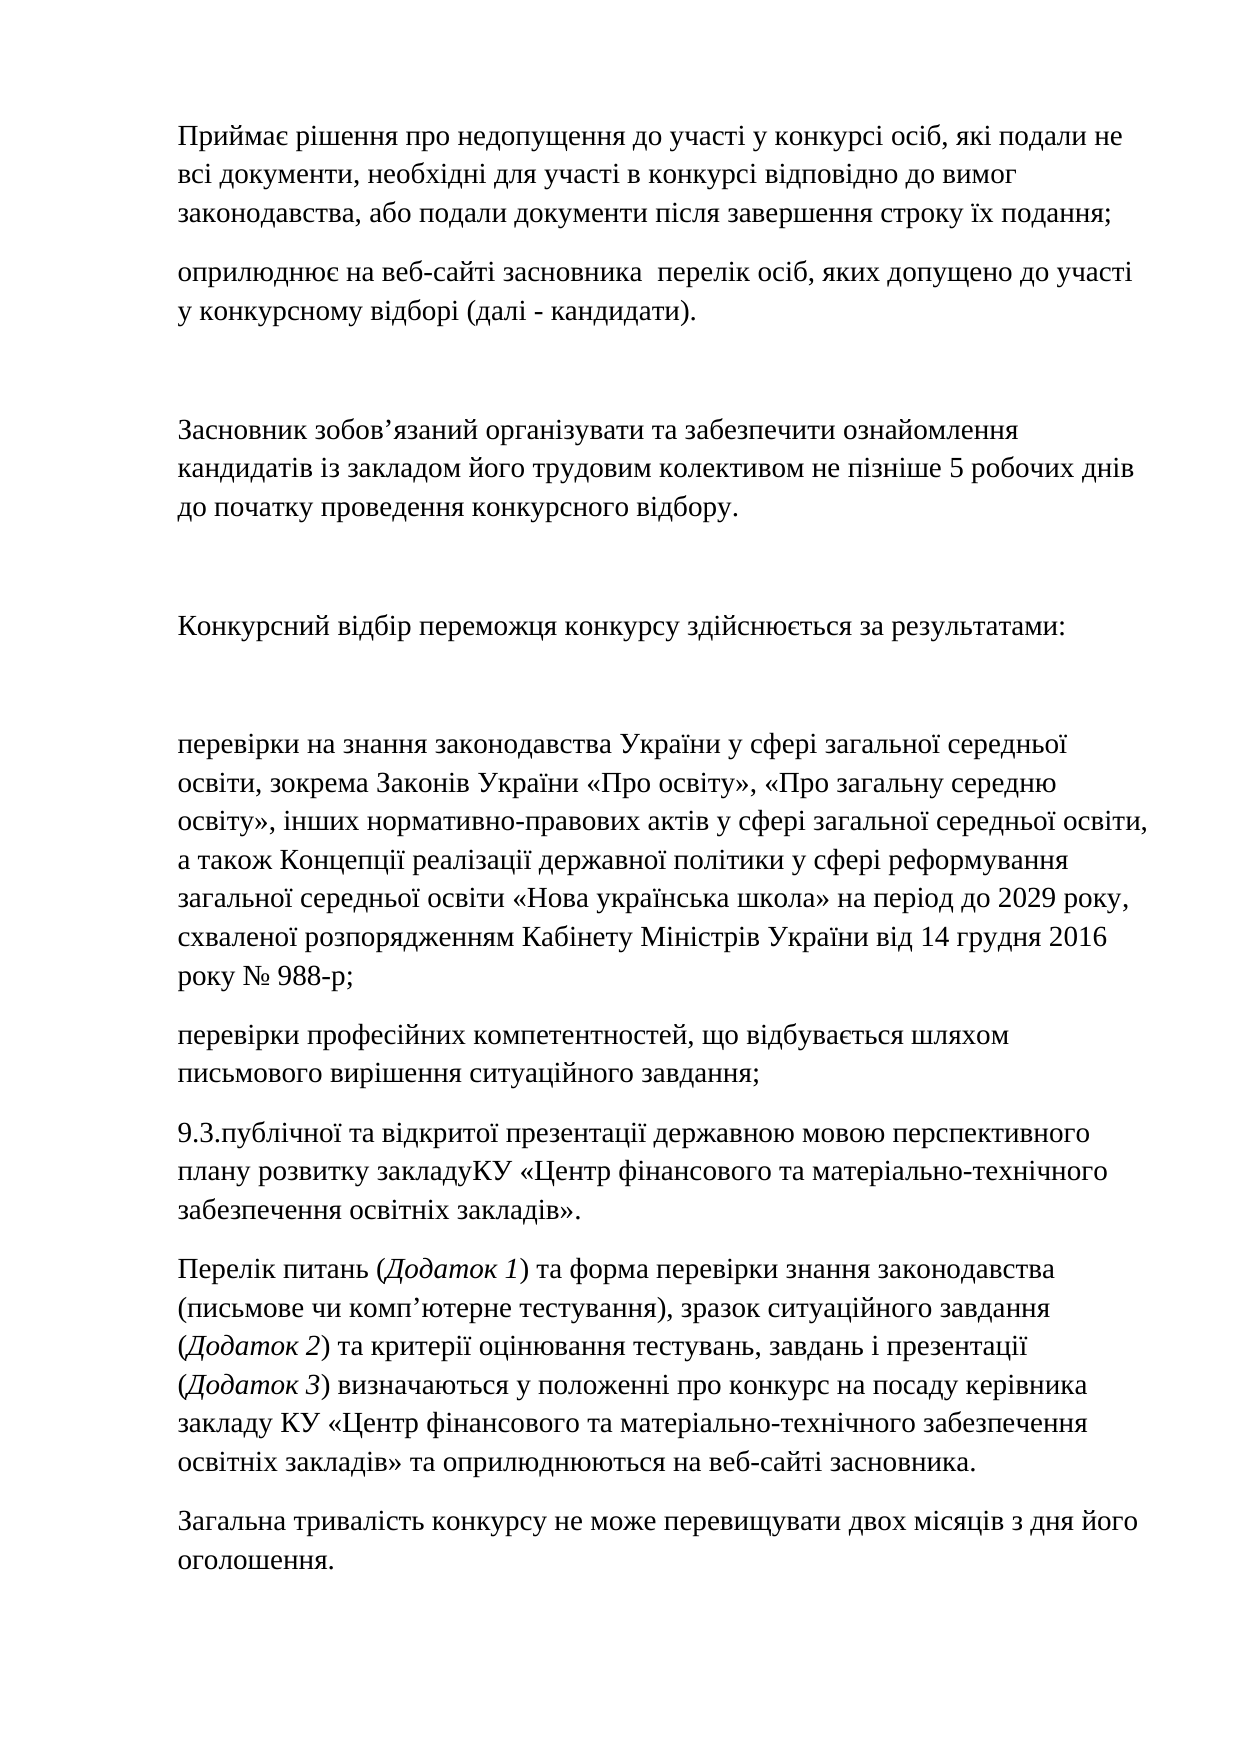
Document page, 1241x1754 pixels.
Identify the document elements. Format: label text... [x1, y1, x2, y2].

text 9.3.публічної та відкритої презентації державною мовою перспективного плану розвитку закладуКУ «Центр фінансового та матеріально-технічного забезпечення освітніх закладів». [177, 1115, 1152, 1226]
text Засновник зобов’язаний організувати та забезпечити ознайомлення кандидатів із закладом його трудовим колективом не пізніше 5 робочих днів до початку проведення конкурсного відбору. [177, 412, 1152, 522]
text перевірки на знання законодавства України у сфері загальної середньої освіти, зокрема Законів України «Про освіту», «Про загальну середню освіту», інших нормативно-правових актів у сфері загальної середньої освіти, а також Концепції реалізації державної політики у сфері реформування загальної середньої освіти «Нова українська школа» на період до 2029 року, схваленої розпорядженням Кабінету Міністрів України від 14 грудня 2016 року № 988-р; [177, 726, 1152, 991]
text Приймає рішення про недопущення до участі у конкурсі осіб, які подали не всі документи, необхідні для участі в конкурсі відповідно до вимог законодавства, або подали документи після завершення строку їх подання; [177, 118, 1152, 229]
text оприлюднює на веб-сайті засновника перелік осіб, яких допущено до участі у конкурсному відборі (далі - кандидати). [177, 254, 1152, 327]
text перевірки професійних компетентностей, що відбувається шляхом письмового вирішення ситуаційного завдання; [177, 1017, 1152, 1089]
text Конкурсний відбір переможця конкурсу здійснюється за результатами: [177, 608, 1152, 641]
text Загальна тривалість конкурсу не може перевищувати двох місяців з дня його оголошення. [177, 1503, 1152, 1576]
text Перелік питань (Додаток 1) та форма перевірки знання законодавства (письмове чи комп’ютерне тестування), зразок ситуаційного завдання (Додаток 2) та критерії оцінювання тестувань, завдань і презентації (Додаток 3) визначаються у положенні про конкурс на посаду керівника закладу КУ «Центр фінансового та матеріально-технічного забезпечення освітніх закладів» та оприлюднюються на веб-сайті засновника. [177, 1251, 1152, 1478]
